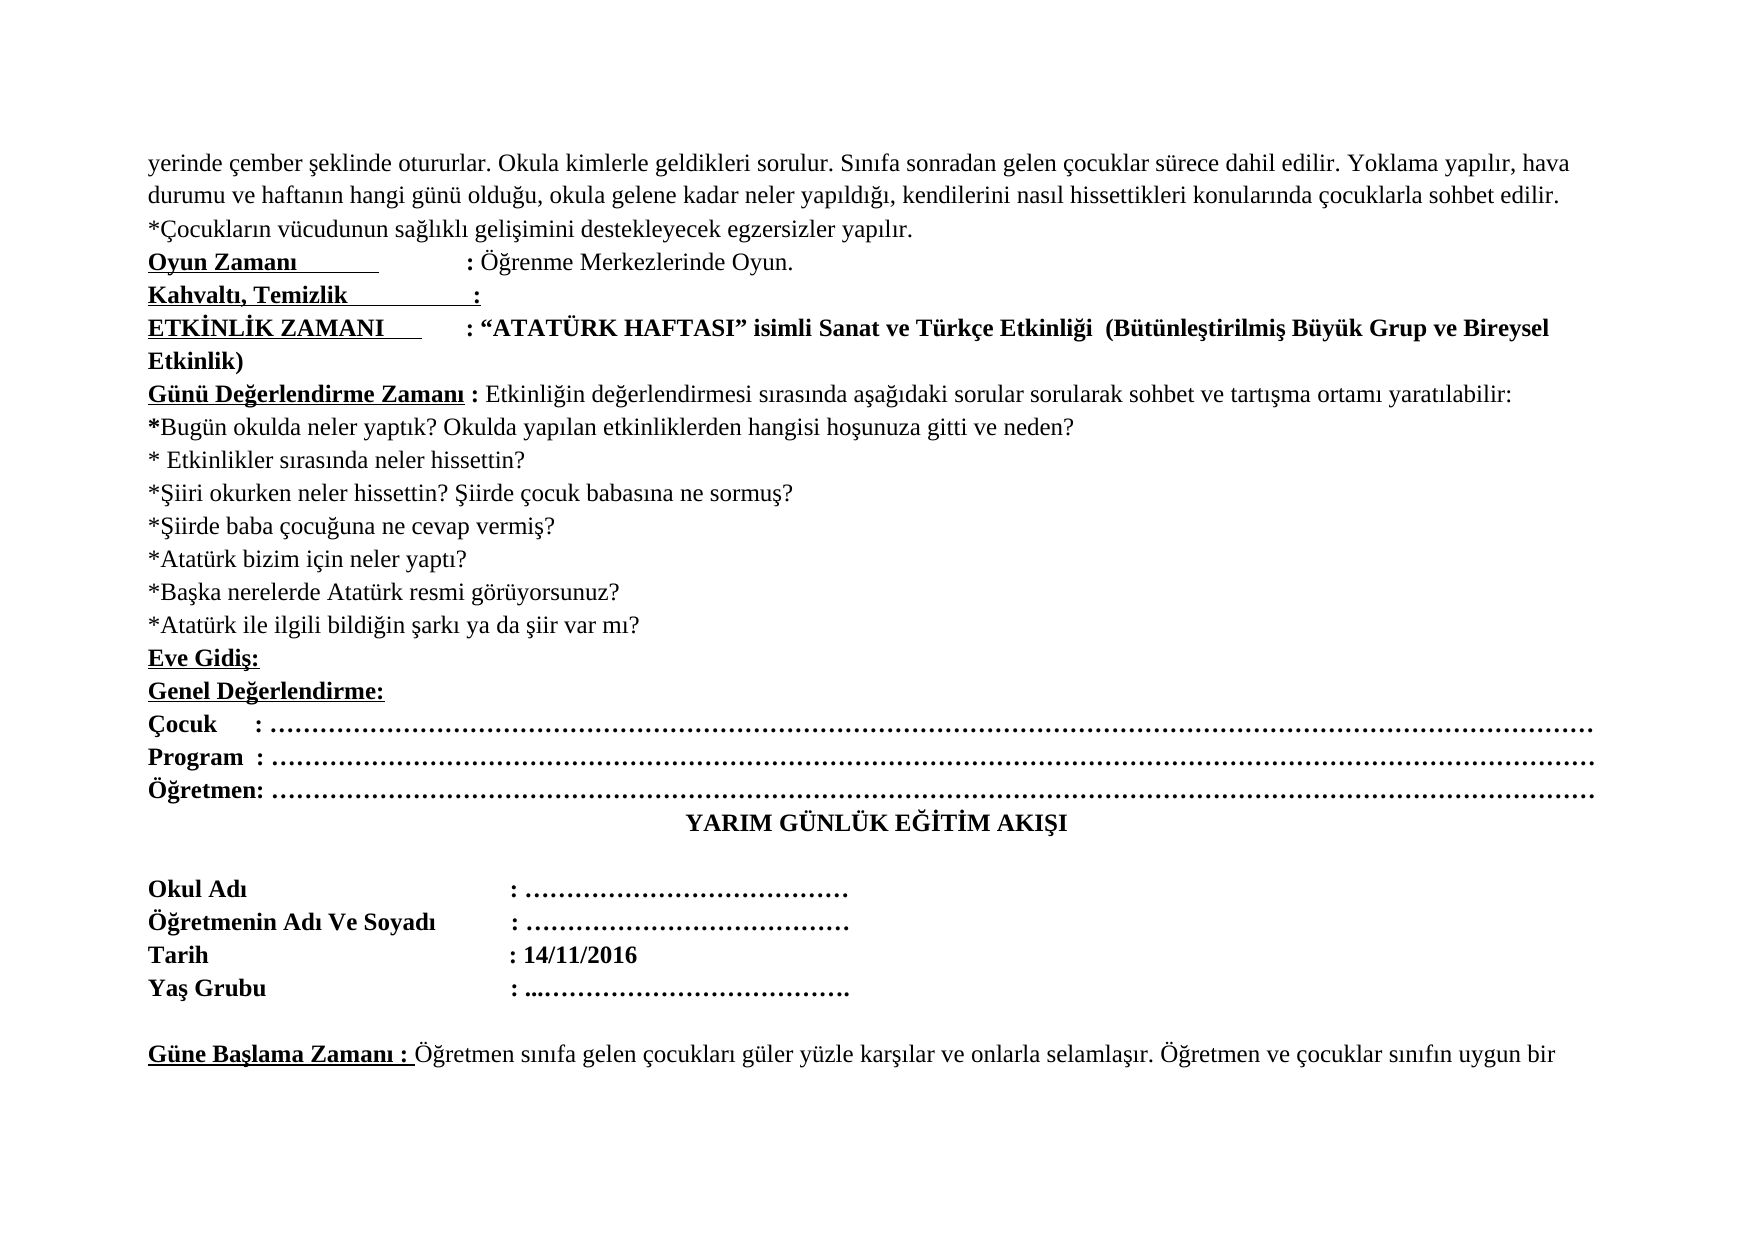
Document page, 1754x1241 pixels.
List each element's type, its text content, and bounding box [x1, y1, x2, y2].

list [148, 808, 1606, 1068]
list *Çocukların vücudunun sağlıklı gelişimini destekleyecek egzersizler yapılır. [148, 214, 1606, 242]
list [148, 148, 1606, 209]
list Oyun Zamanı : Öğrenme Merkezlerinde Oyun. Kahvaltı, Temizlik : ETKİNLİK ZAMANI : “ATATÜRK HAFTASI” isimli Sanat ve Türkçe Etkinliği (Bütünleştirilmiş Büyük Grup ve Bireysel Etkinlik) Günü Değerlendirme Zamanı : Etkinliğin değerlendirmesi sırasında aşağıdaki sorular sorularak sohbet ve tartışma ortamı yaratılabilir: *Bugün okulda neler yaptık? Okulda yapılan etkinliklerden hangisi hoşunuza gitti ve neden? * Etkinlikler sırasında neler hissettin? *Şiiri okurken neler hissettin? Şiirde çocuk babasına ne sormuş? *Şiirde baba çocuğuna ne cevap vermiş? *Atatürk bizim için neler yaptı? *Başka nerelerde Atatürk resmi görüyorsunuz? *Atatürk ile ilgili bildiğin şarkı ya da şiir var mı? Eve Gidiş: Genel Değerlendirme: Çocuk : …………………………………………………………………………………………………………………………………………… Program : …………………………………………………………………………………………………………………………………………… Öğretmen: …………………………………………………………………………………………………………………………………………… [148, 247, 1606, 804]
